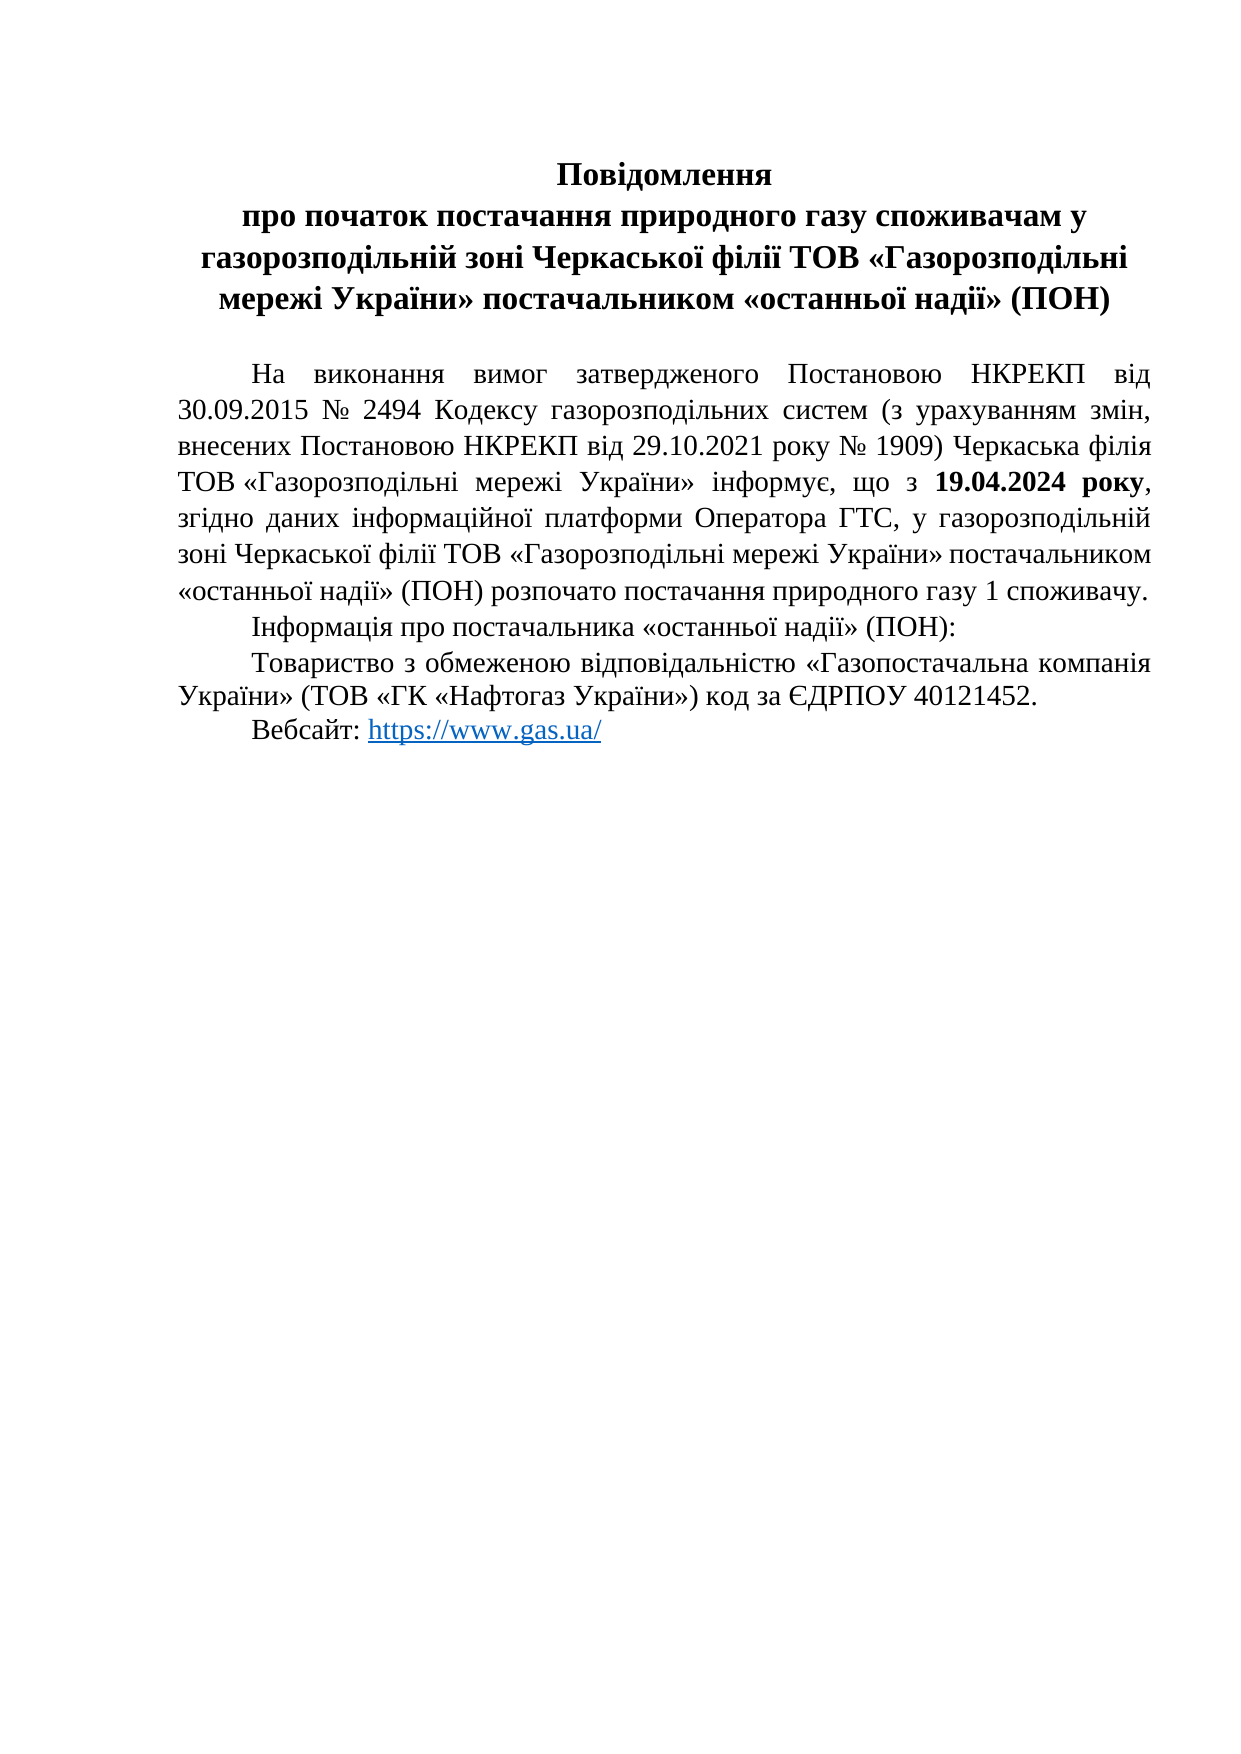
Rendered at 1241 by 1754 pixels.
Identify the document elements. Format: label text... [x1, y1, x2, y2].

text Вебсайт: https://www.gas.ua/ [177, 712, 1152, 746]
text Інформація про постачальника «останньої надії» (ПОН): [177, 609, 1152, 642]
text На виконання вимог затвердженого Постановою НКРЕКП від 30.09.2015 № 2494 Кодексу газорозподільних систем (з урахуванням змін, внесених Постановою НКРЕКП від 29.10.2021 року № 1909) Черкаська філія ТОВ «Газорозподільні мережі України» інформує, що з 19.04.2024 року, згідно даних інформаційної платформи Оператора ГТС, у газорозподільній зоні Черкаської філії ТОВ «Газорозподільні мережі України» постачальником «останньої надії» (ПОН) розпочато постачання природного газу 1 споживачу. [177, 356, 1152, 606]
text Товариство з обмеженою відповідальністю «Газопостачальна компанія України» (ТОВ «ГК «Нафтогаз України») код за ЄДРПОУ 40121452. [177, 645, 1152, 712]
text Повідомлення [177, 154, 1152, 193]
text про початок постачання природного газу споживачам у газорозподільній зоні Черкаської філії ТОВ «Газорозподільні мережі України» постачальником «останньої надії» (ПОН) [177, 196, 1152, 317]
